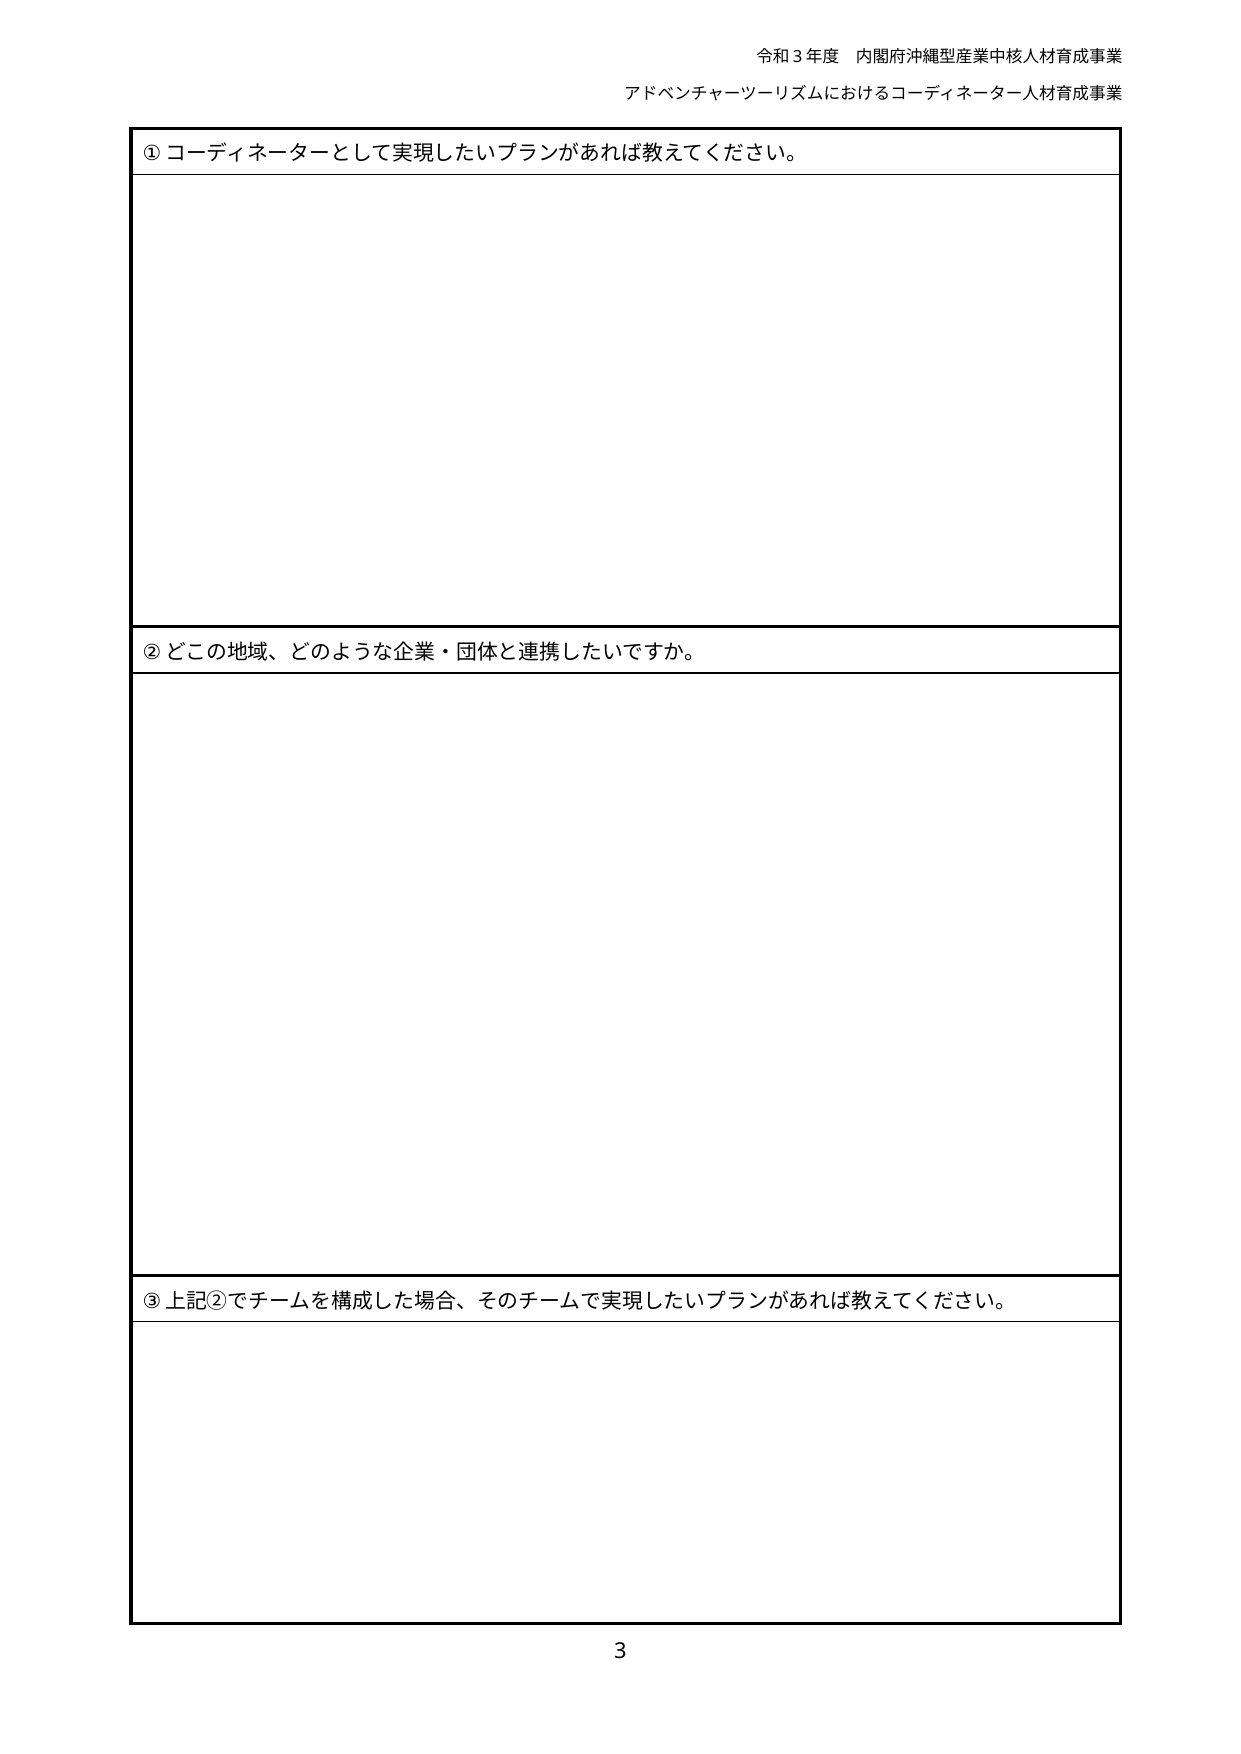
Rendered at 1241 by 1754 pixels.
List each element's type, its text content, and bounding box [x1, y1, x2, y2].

table_cell [133, 1322, 1119, 1622]
table_cell [133, 674, 1119, 1274]
table_cell [133, 175, 1119, 625]
table_cell ②どこの地域、どのような企業・団体と連携したいですか。 [133, 628, 1119, 672]
table_cell ①コーディネーターとして実現したいプランがあれば教えてください。 [133, 130, 1119, 174]
table_cell ③上記②でチームを構成した場合、そのチームで実現したいプランがあれば教えてください。 [133, 1277, 1119, 1321]
